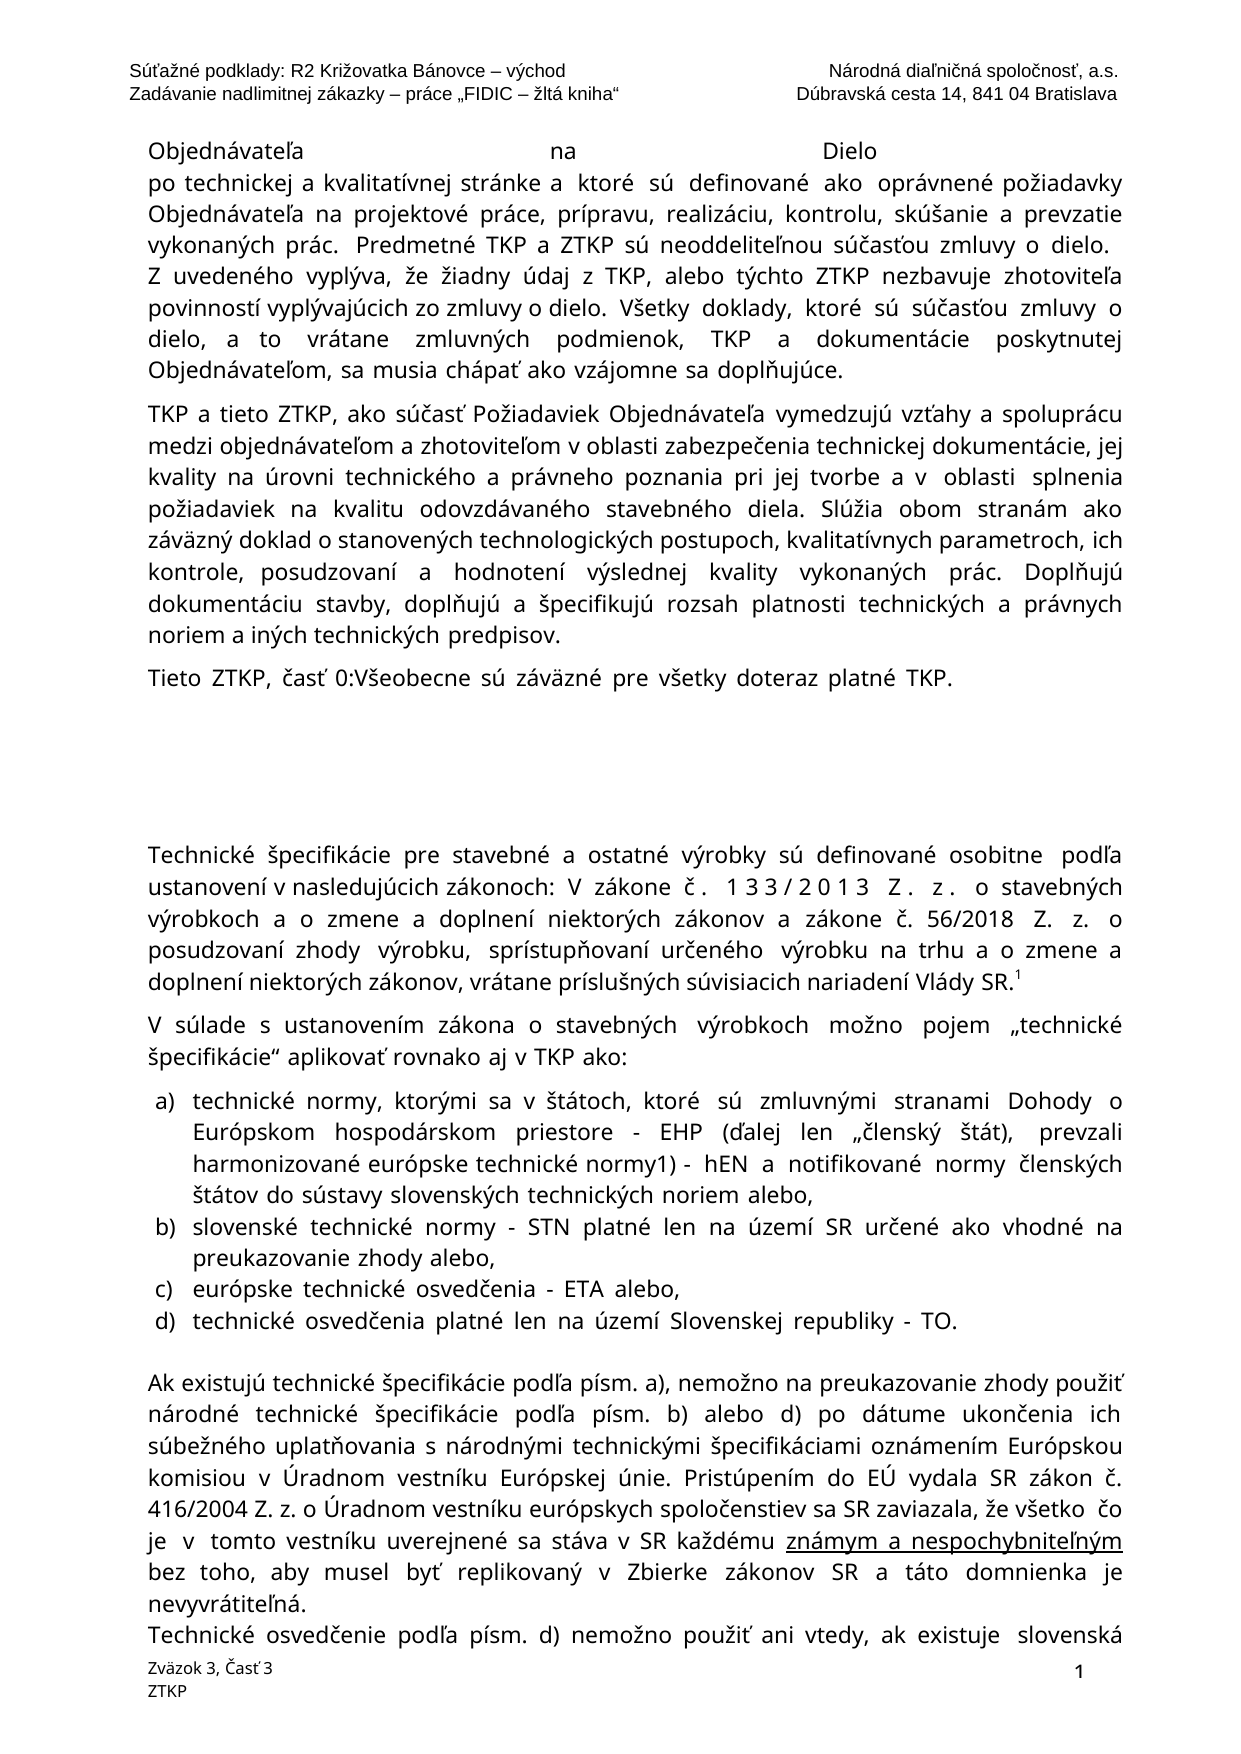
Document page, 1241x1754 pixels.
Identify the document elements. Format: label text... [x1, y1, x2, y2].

text V súlade s ustanovením zákona o stavebných výrobkoch možno pojem „technické špecifikácie“ aplikovať rovnako aj v TKP ako: [148, 1009, 1123, 1072]
text Technické špecifikácie pre stavebné a ostatné výrobky sú definované osobitne podľa ustanovení v nasledujúcich zákonoch: V zákone č. 133/2013 Z. z. o stavebných výrobkoch a o zmene a doplnení niektorých zákonov a zákone č. 56/2018 Z. z. o posudzovaní zhody výrobku, sprístupňovaní určeného výrobku na trhu a o zmene a doplnení niektorých zákonov, vrátane príslušných súvisiacich nariadení Vlády SR.1 [148, 839, 1123, 997]
text TKP a tieto ZTKP, ako súčasť Požiadaviek Objednávateľa vymedzujú vzťahy a spoluprácu medzi objednávateľom a zhotoviteľom v oblasti zabezpečenia technickej dokumentácie, jej kvality na úrovni technického a právneho poznania pri jej tvorbe a v oblasti splnenia požiadaviek na kvalitu odovzdávaného stavebného diela. Slúžia obom stranám ako záväzný doklad o stanovených technologických postupoch, kvalitatívnych parametroch, ich kontrole, posudzovaní a hodnotení výslednej kvality vykonaných prác. Doplňujú dokumentáciu stavby, doplňujú a špecifikujú rozsah platnosti technických a právnych noriem a iných technických predpisov. [148, 398, 1123, 650]
list európske technické osvedčenia - ETA alebo, [154, 1273, 1134, 1304]
text Ak existujú technické špecifikácie podľa písm. a), nemožno na preukazovanie zhody použiť národné technické špecifikácie podľa písm. b) alebo d) po dátume ukončenia ich súbežného uplatňovania s národnými technickými špecifikáciami oznámením Európskou komisiou v Úradnom vestníku Európskej únie. Pristúpením do EÚ vydala SR zákon č. 416/2004 Z. z. o Úradnom vestníku európskych spoločenstiev sa SR zaviazala, že všetko čo je v tomto vestníku uverejnené sa stáva v SR každému známym a nespochybniteľným bez toho, aby musel byť replikovaný v Zbierke zákonov SR a táto domnienka je nevyvrátiteľná. [148, 1367, 1123, 1619]
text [148, 135, 1123, 385]
list slovenské technické normy - STN platné len na území SR určené ako vhodné na preukazovanie zhody alebo, [155, 1211, 1123, 1273]
text Tieto ZTKP, časť 0:Všeobecne sú záväzné pre všetky doteraz platné TKP. [148, 662, 1134, 693]
list technické normy, ktorými sa v štátoch, ktoré sú zmluvnými stranami Dohody o Európskom hospodárskom priestore - EHP (ďalej len „členský štát), prevzali harmonizované európske technické normy1) - hEN a notifikované normy členských štátov do sústavy slovenských technických noriem alebo, [155, 1084, 1123, 1211]
list technické osvedčenia platné len na území Slovenskej republiky - TO. [154, 1305, 1134, 1336]
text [148, 1619, 1123, 1651]
